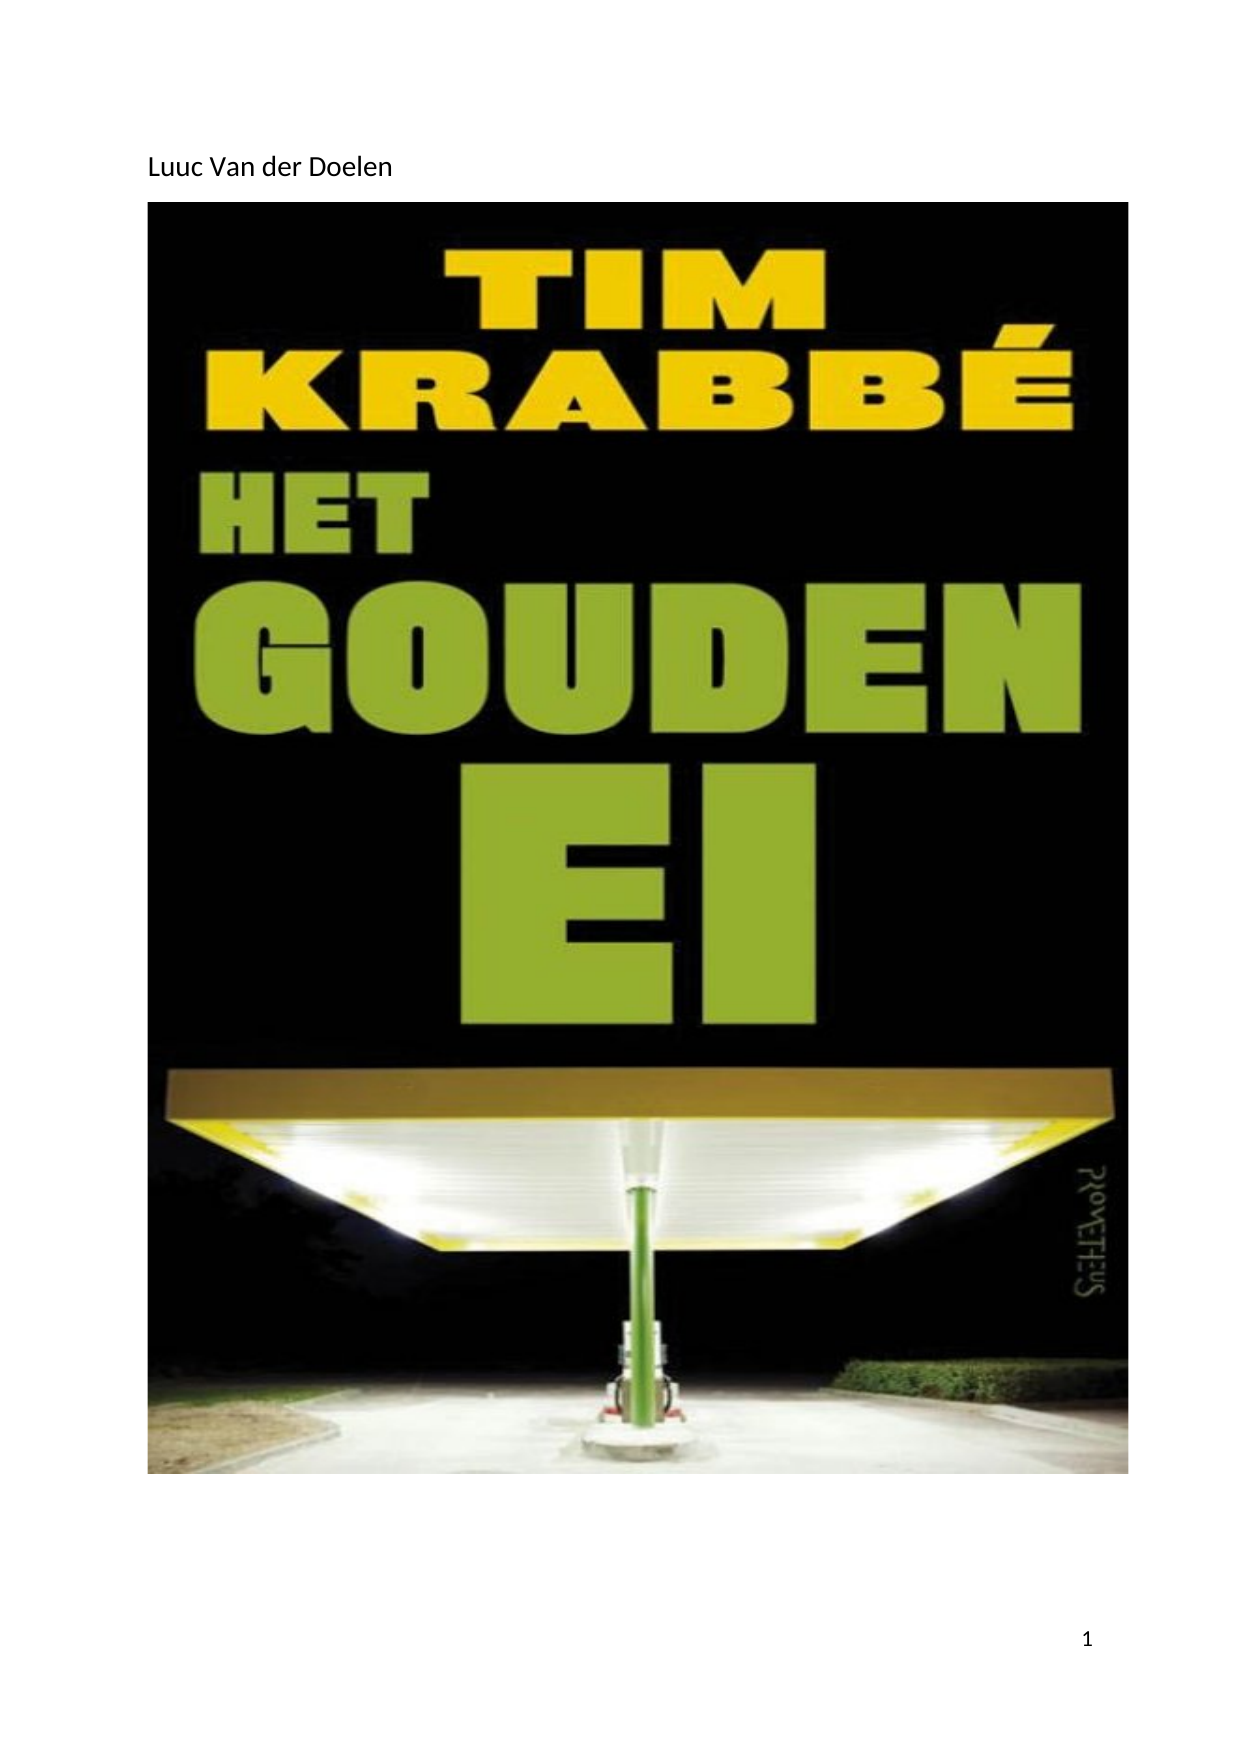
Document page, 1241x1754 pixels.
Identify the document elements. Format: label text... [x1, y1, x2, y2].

text Luuc Van der Doelen [148, 148, 1093, 183]
picture [147, 202, 1129, 1474]
